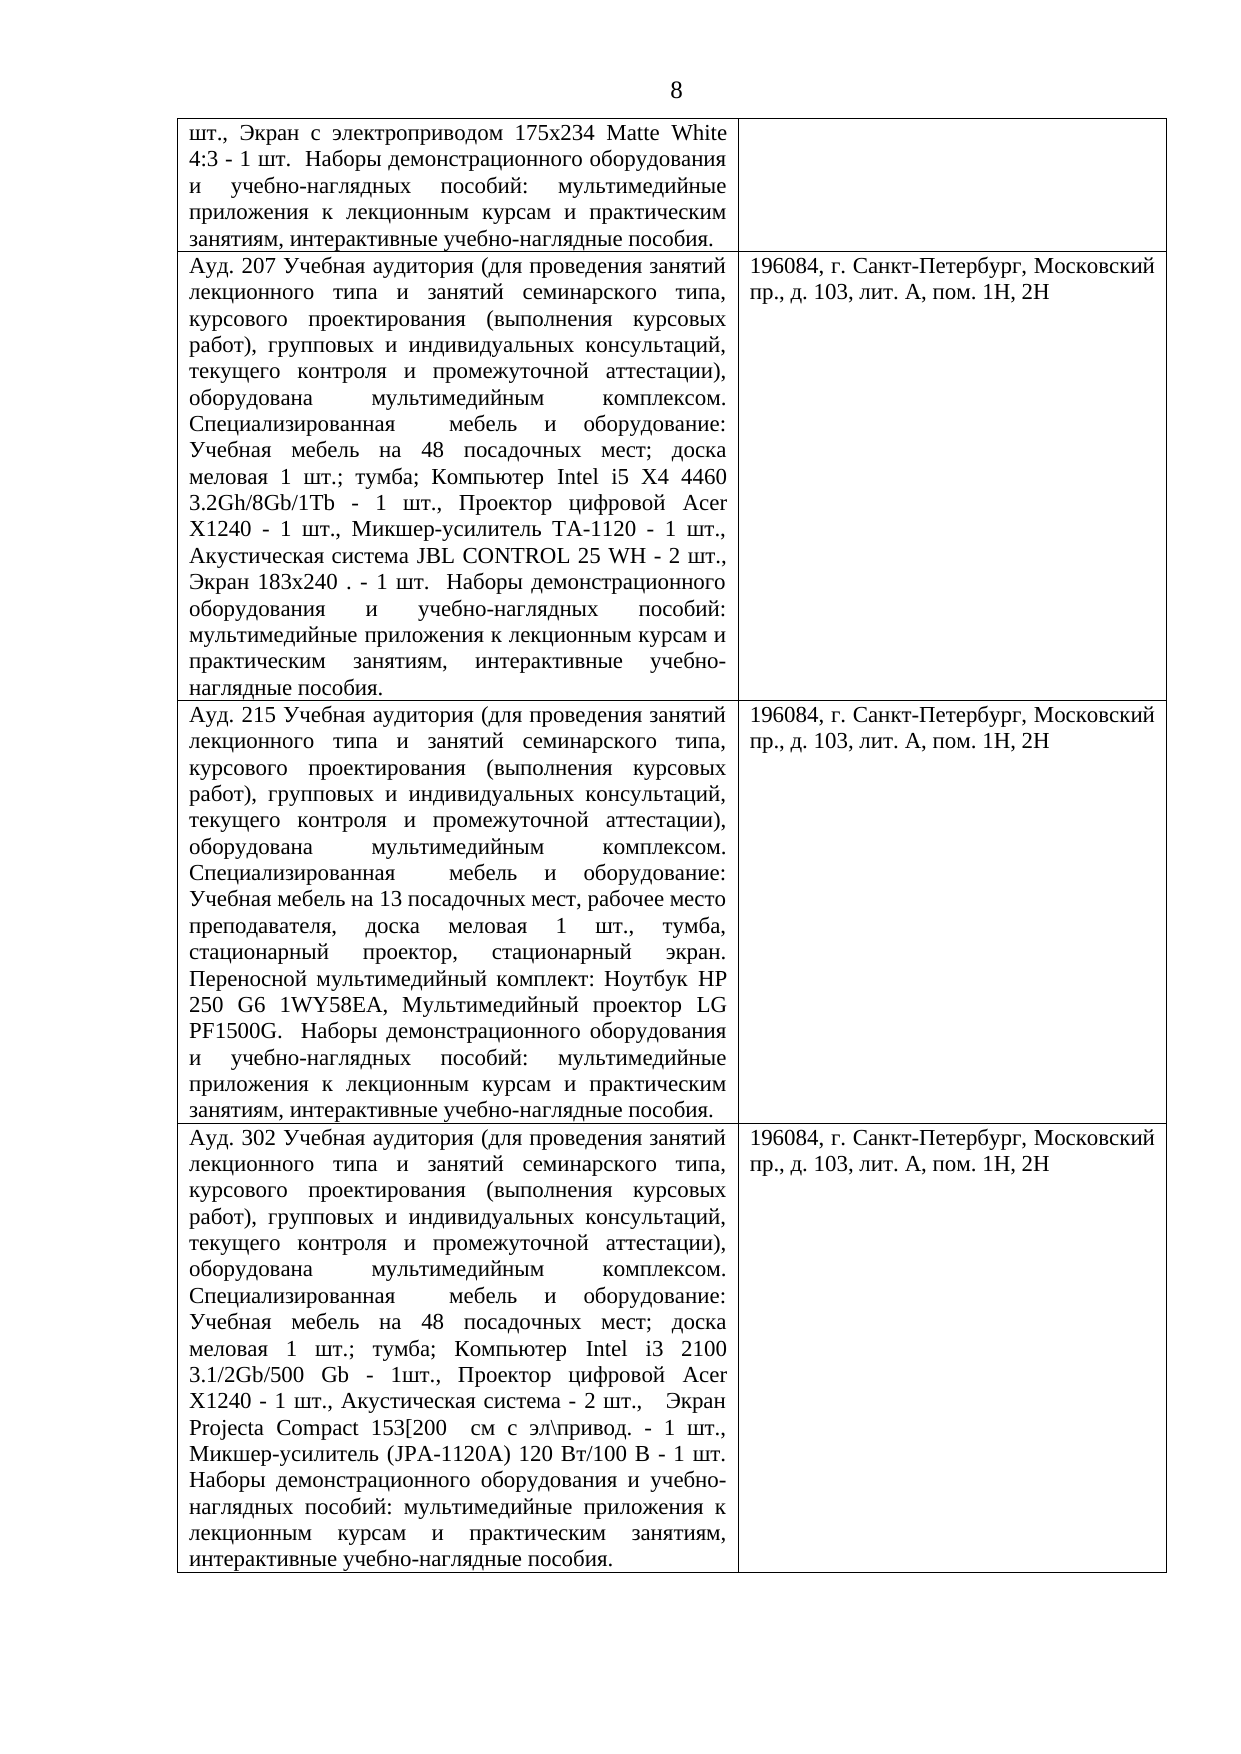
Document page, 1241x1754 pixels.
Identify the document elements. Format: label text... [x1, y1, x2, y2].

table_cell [739, 119, 1166, 251]
table_cell Ауд. 302 Учебная аудитория (для проведения занятий лекционного типа и занятий семинарского типа, курсового проектирования (выполнения курсовых работ), групповых и индивидуальных консультаций, текущего контроля и промежуточной аттестации), оборудована мультимедийным комплексом. Специализированная мебель и оборудование: Учебная мебель на 48 посадочных мест; доска меловая 1 шт.; тумба; Компьютер Intel i3 2100 3.1/2Gb/500 Gb - 1шт., Проектор цифровой Acer X1240 - 1 шт., Акустическая система - 2 шт., Экран Projecta Compact 153[200 см с эл\привод. - 1 шт., Микшер-усилитель (JPA-1120A) 120 Вт/100 В - 1 шт. Наборы демонстрационного оборудования и учебно-наглядных пособий: мультимедийные приложения к лекционным курсам и практическим занятиям, интерактивные учебно-наглядные пособия. [178, 1124, 738, 1572]
table_cell Ауд. 207 Учебная аудитория (для проведения занятий лекционного типа и занятий семинарского типа, курсового проектирования (выполнения курсовых работ), групповых и индивидуальных консультаций, текущего контроля и промежуточной аттестации), оборудована мультимедийным комплексом. Специализированная мебель и оборудование: Учебная мебель на 48 посадочных мест; доска меловая 1 шт.; тумба; Компьютер Intel i5 X4 4460 3.2Gh/8Gb/1Tb - 1 шт., Проектор цифровой Acer X1240 - 1 шт., Микшер-усилитель ТА-1120 - 1 шт., Акустическая система JBL CONTROL 25 WH - 2 шт., Экран 183х240 . - 1 шт. Наборы демонстрационного оборудования и учебно-наглядных пособий: мультимедийные приложения к лекционным курсам и практическим занятиям, интерактивные учебно-наглядные пособия. [178, 252, 738, 700]
table_cell 196084, г. Санкт-Петербург, Московский пр., д. 103, лит. А, пом. 1Н, 2Н [739, 1124, 1166, 1572]
table_cell 196084, г. Санкт-Петербург, Московский пр., д. 103, лит. А, пом. 1Н, 2Н [739, 701, 1166, 1123]
table_cell 196084, г. Санкт-Петербург, Московский пр., д. 103, лит. А, пом. 1Н, 2Н [739, 252, 1166, 700]
table_cell Ауд. 215 Учебная аудитория (для проведения занятий лекционного типа и занятий семинарского типа, курсового проектирования (выполнения курсовых работ), групповых и индивидуальных консультаций, текущего контроля и промежуточной аттестации), оборудована мультимедийным комплексом. Специализированная мебель и оборудование: Учебная мебель на 13 посадочных мест, рабочее место преподавателя, доска меловая 1 шт., тумба, стационарный проектор, стационарный экран. Переносной мультимедийный комплект: Ноутбук HP 250 G6 1WY58EA, Мультимедийный проектор LG PF1500G. Наборы демонстрационного оборудования и учебно-наглядных пособий: мультимедийные приложения к лекционным курсам и практическим занятиям, интерактивные учебно-наглядные пособия. [178, 701, 738, 1123]
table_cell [178, 119, 738, 251]
